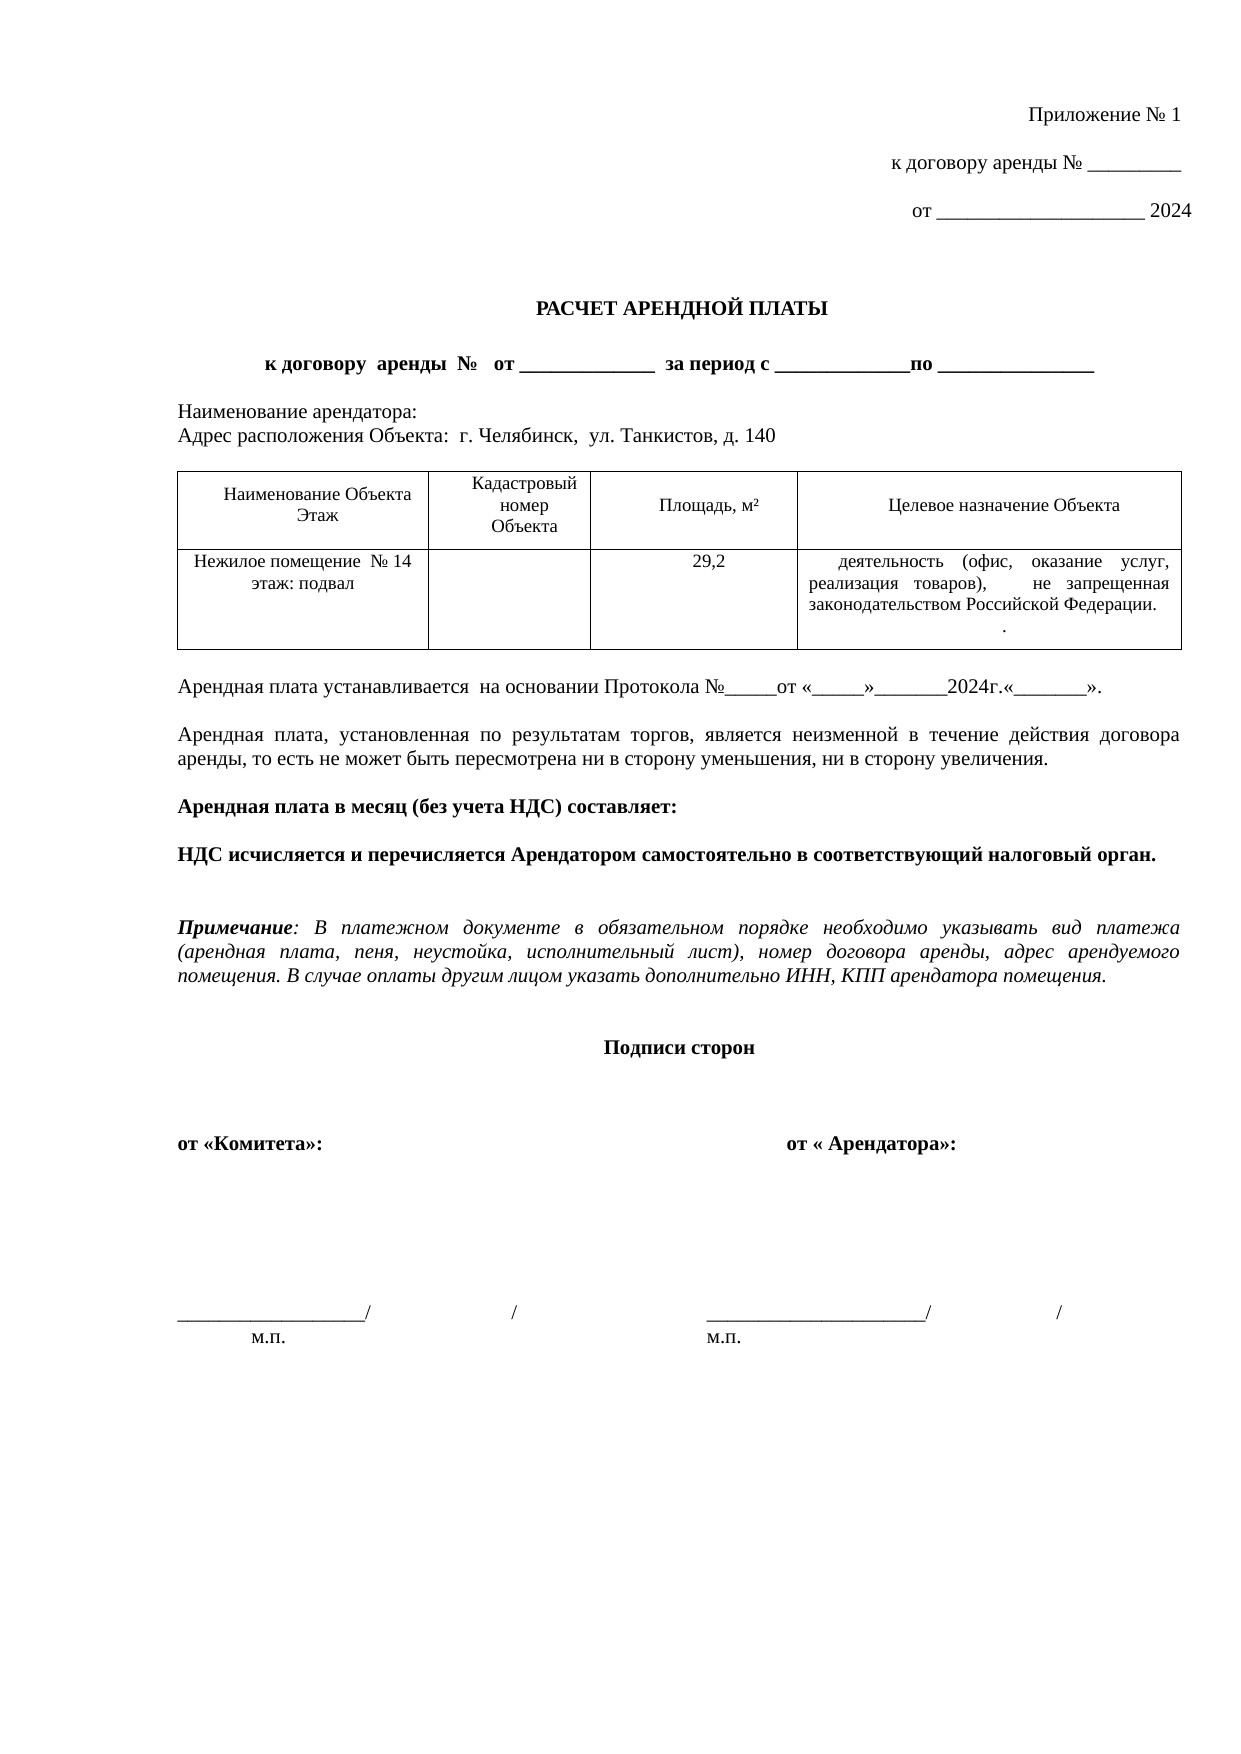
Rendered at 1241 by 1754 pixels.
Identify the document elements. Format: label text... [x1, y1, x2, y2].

subtitle Подписи сторон [177, 1035, 1181, 1059]
text Арендная плата в месяц (без учета НДС) составляет: [177, 794, 1181, 818]
text Арендная плата, установленная по результатам торгов, является неизменной в течение действия договора аренды, то есть не может быть пересмотрена ни в сторону уменьшения, ни в сторону увеличения. [177, 722, 1181, 770]
text Наименование арендатора: [177, 399, 1181, 423]
table_header Площадь, м² [591, 472, 797, 549]
text Примечание: В платежном документе в обязательном порядке необходимо указывать вид платежа (арендная плата, пеня, неустойка, исполнительный лист), номер договора аренды, адрес арендуемого помещения. В случае оплаты другим лицом указать дополнительно ИНН, КПП арендатора помещения. [177, 914, 1181, 987]
table_header Кадастровый номер Объекта [429, 472, 590, 549]
text к договору аренды № от _____________ за период с _____________по _______________ [177, 351, 1181, 374]
table_header _____________________/ / м.п. [695, 1179, 1163, 1348]
text от ____________________ 2024 [177, 198, 1192, 222]
text НДС исчисляется и перечисляется Арендатором самостоятельно в соответствующий налоговый орган. [177, 842, 1181, 866]
text Адрес расположения Объекта: г. Челябинск, ул. Танкистов, д. 140 [177, 423, 1181, 447]
table_header __________________/ / м.п. [166, 1179, 695, 1348]
text Арендная плата устанавливается на основании Протокола №_____от «_____»_______2024г.«_______». [177, 674, 1181, 698]
table_cell [429, 550, 590, 649]
text к договору аренды № _________ [177, 150, 1181, 174]
table_header Наименование Объекта Этаж [178, 472, 428, 549]
table_header Целевое назначение Объекта [798, 472, 1181, 549]
table_cell 29,2 [591, 550, 797, 649]
table_cell деятельность (офис, оказание услуг, реализация товаров), не запрещенная законодательством Российской Федерации. . [798, 550, 1181, 649]
text от «Комитета»: от « Арендатора»: [177, 1131, 1181, 1155]
table_cell Нежилое помещение № 14 этаж: подвал [178, 550, 428, 649]
subtitle РАСЧЕТ АРЕНДНОЙ ПЛАТЫ [177, 296, 1187, 320]
text Приложение № 1 [177, 102, 1181, 126]
